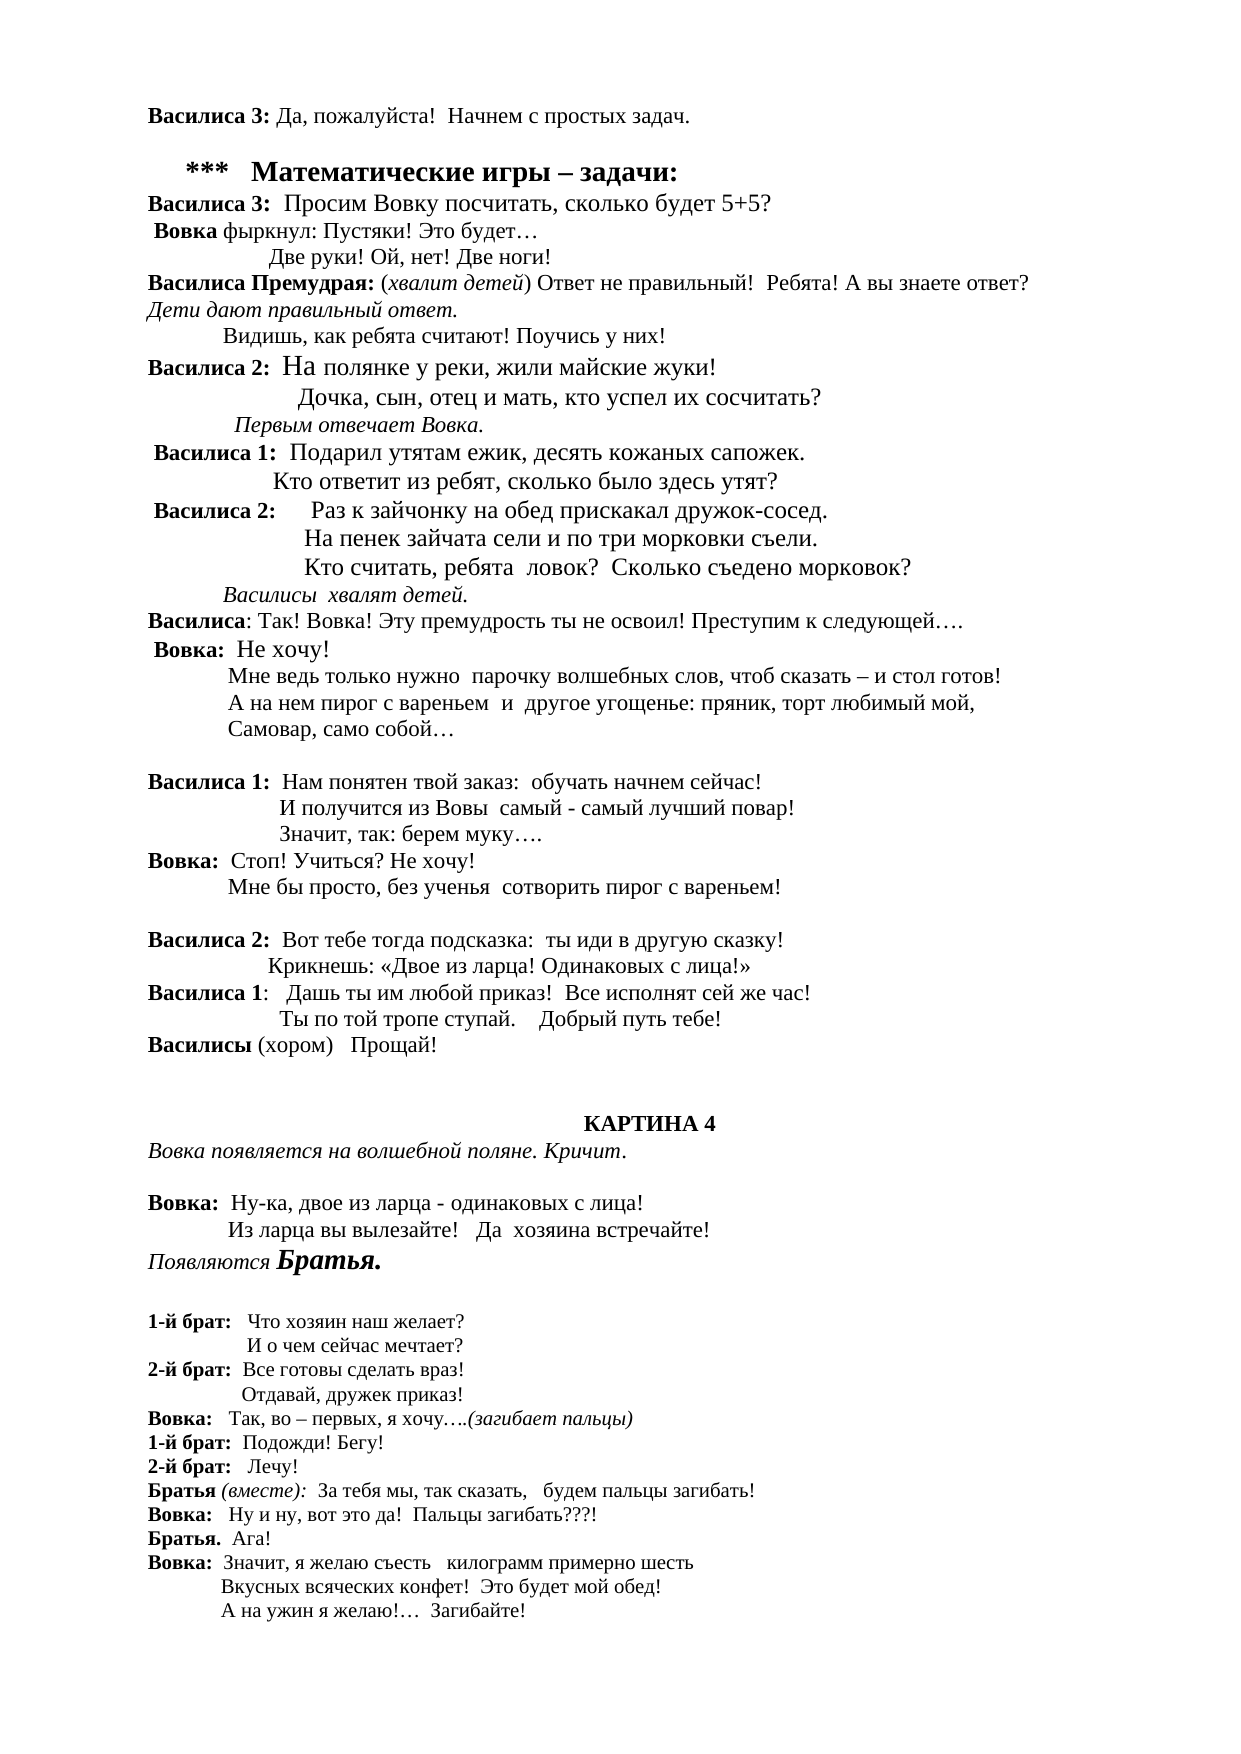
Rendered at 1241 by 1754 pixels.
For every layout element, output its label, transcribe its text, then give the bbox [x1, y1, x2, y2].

text 2-й брат: Лечу! [148, 1454, 1152, 1478]
text Мне ведь только нужно парочку волшебных слов, чтоб сказать – и стол готов! [148, 662, 1152, 689]
text Вовка: Ну-ка, двое из ларца - одинаковых с лица! [148, 1189, 1152, 1216]
text Появляются Братья. [148, 1242, 1152, 1276]
text Василиса Премудрая: (хвалит детей) Ответ не правильный! Ребята! А вы знаете ответ? Дети дают правильный ответ. [148, 269, 1152, 322]
text Вовка: Значит, я желаю съесть килограмм примерно шесть [148, 1550, 1152, 1574]
text Василиса 2: Раз к зайчонку на обед прискакал дружок-сосед. На пенек зайчата сели и по три морковки съели. Кто считать, ребята ловок? Сколько съедено морковок? [148, 495, 1152, 581]
text И о чем сейчас мечтает? [148, 1333, 1152, 1357]
text КАРТИНА 4 [148, 1110, 1152, 1137]
text 1-й брат: Что хозяин наш желает? [148, 1309, 1152, 1333]
text Вовка фыркнул: Пустяки! Это будет… [148, 217, 1152, 243]
text И получится из Вовы самый - самый лучший повар! [148, 794, 1152, 821]
text Крикнешь: «Двое из ларца! Одинаковых с лица!» [148, 952, 1152, 979]
text Отдавай, дружек приказ! [148, 1381, 1152, 1406]
text Две руки! Ой, нет! Две ноги! [223, 243, 1152, 269]
text Василисы (хором) Прощай! [148, 1031, 1152, 1058]
text Братья (вместе): За тебя мы, так сказать, будем пальцы загибать! [148, 1478, 1152, 1502]
text Первым отвечает Вовка. [223, 411, 1152, 437]
text Вовка: Стоп! Учиться? Не хочу! [148, 847, 1152, 873]
text 2-й брат: Все готовы сделать враз! [148, 1357, 1152, 1381]
text Василиса 2: Вот тебе тогда подсказка: ты иди в другую сказку! [148, 926, 1152, 952]
text *** Математические игры – задачи: [185, 154, 1152, 188]
text Мне бы просто, без ученья сотворить пирог с вареньем! [148, 873, 1152, 899]
text А на нем пирог с вареньем и другое угощенье: пряник, торт любимый мой, [148, 689, 1152, 715]
text Видишь, как ребята считают! Поучись у них! [223, 322, 1152, 348]
text Василиса 3: Просим Вовку посчитать, сколько будет 5+5? [148, 188, 1152, 217]
text А на ужин я желаю!… Загибайте! [148, 1598, 1152, 1622]
text Василиса 3: Да, пожалуйста! Начнем с простых задач. [148, 102, 1152, 128]
text Василиса: Так! Вовка! Эту премудрость ты не освоил! Преступим к следующей…. [148, 607, 1152, 634]
text Вовка: Не хочу! [148, 634, 1152, 662]
text Вовка: Так, во – первых, я хочу….(загибает пальцы) [148, 1406, 1152, 1429]
text Значит, так: берем муку…. [148, 821, 1152, 847]
text Василиса 2: На полянке у реки, жили майские жуки! Дочка, сын, отец и мать, кто успел их сосчитать? [148, 348, 1152, 411]
text Василиса 1: Подарил утятам ежик, десять кожаных сапожек. Кто ответит из ребят, сколько было здесь утят? [148, 437, 1152, 495]
text Василиса 1: Нам понятен твой заказ: обучать начнем сейчас! [148, 768, 1152, 794]
text Из ларца вы вылезайте! Да хозяина встречайте! [148, 1216, 1152, 1242]
text Василиса 1: Дашь ты им любой приказ! Все исполнят сей же час! [148, 979, 1152, 1005]
text 1-й брат: Подожди! Бегу! [148, 1429, 1152, 1454]
text Ты по той тропе ступай. Добрый путь тебе! [148, 1005, 1152, 1031]
text Вовка: Ну и ну, вот это да! Пальцы загибать???! [148, 1502, 1152, 1526]
text Братья. Ага! [148, 1526, 1152, 1550]
text Василисы хвалят детей. [223, 581, 1152, 607]
text Вовка появляется на волшебной поляне. Кричит. [148, 1137, 1152, 1163]
text Вкусных всяческих конфет! Это будет мой обед! [148, 1574, 1152, 1598]
text Самовар, само собой… [148, 715, 1152, 741]
